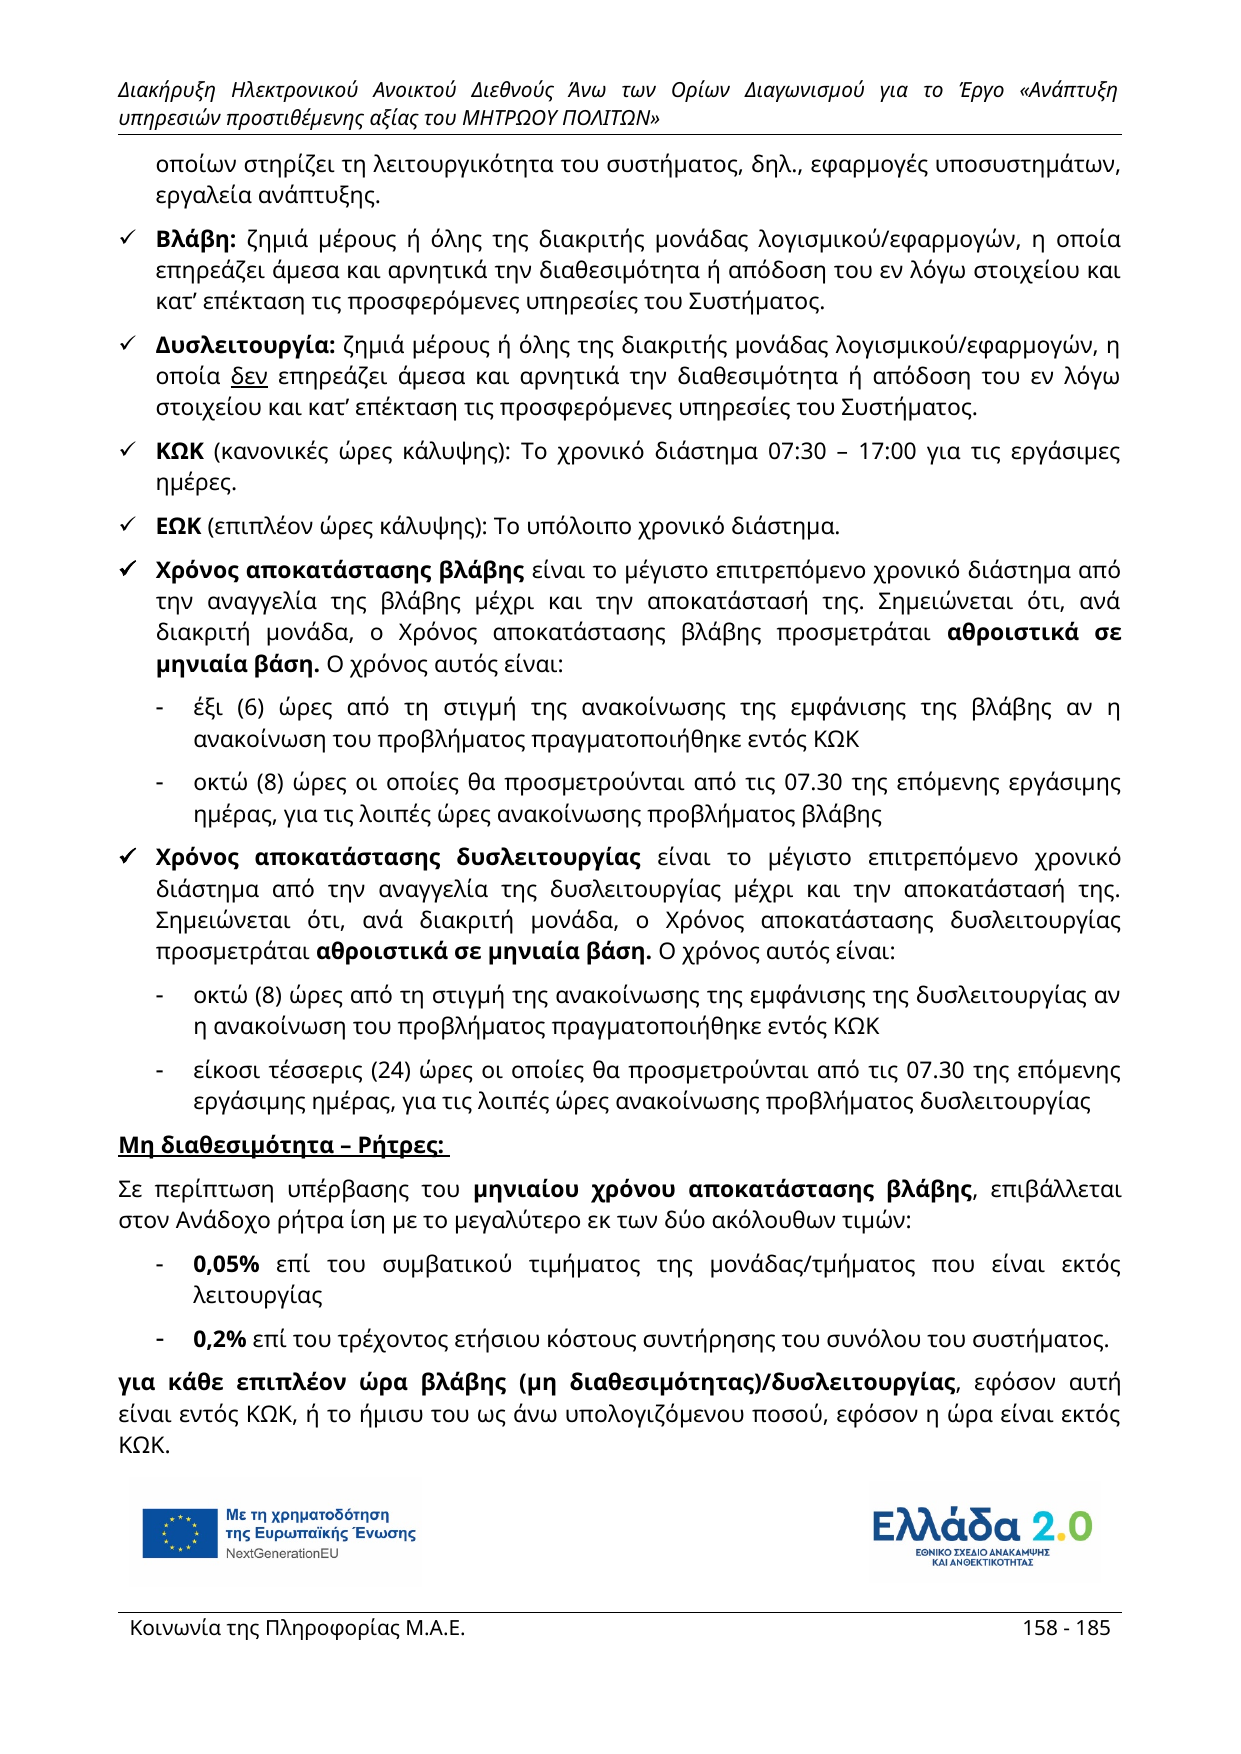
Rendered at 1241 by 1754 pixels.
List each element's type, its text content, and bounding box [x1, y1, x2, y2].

picture [129, 1477, 422, 1587]
list Δυσλειτουργία: ζημιά μέρους ή όλης της διακριτής μονάδας λογισμικού/εφαρμογών, η οποία δεν επηρεάζει άμεσα και αρνητικά την διαθεσιμότητα ή απόδοση του εν λόγω στοιχείου και κατ’ επέκταση τις προσφερόμενες υπηρεσίες του Συστήματος. [118, 329, 1122, 422]
picture [869, 1481, 1101, 1583]
text Σε περίπτωση υπέρβασης του μηνιαίου χρόνου αποκατάστασης βλάβης, επιβάλλεται στον Ανάδοχο ρήτρα ίση με το μεγαλύτερο εκ των δύο ακόλουθων τιμών: [118, 1172, 1122, 1235]
list είκοσι τέσσερις (24) ώρες οι οποίες θα προσμετρούνται από τις 07.30 της επόμενης εργάσιμης ημέρας, για τις λοιπές ώρες ανακοίνωσης προβλήματος δυσλειτουργίας [156, 1054, 1122, 1116]
list Χρόνος αποκατάστασης βλάβης είναι το μέγιστο επιτρεπόμενο χρονικό διάστημα από την αναγγελία της βλάβης μέχρι και την αποκατάστασή της. Σημειώνεται ότι, ανά διακριτή μονάδα, ο Χρόνος αποκατάστασης βλάβης προσμετράται αθροιστικά σε μηνιαία βάση. Ο χρόνος αυτός είναι: [118, 554, 1122, 679]
list Χρόνος αποκατάστασης δυσλειτουργίας είναι το μέγιστο επιτρεπόμενο χρονικό διάστημα από την αναγγελία της δυσλειτουργίας μέχρι και την αποκατάστασή της. Σημειώνεται ότι, ανά διακριτή μονάδα, ο Χρόνος αποκατάστασης δυσλειτουργίας προσμετράται αθροιστικά σε μηνιαία βάση. Ο χρόνος αυτός είναι: [118, 841, 1122, 966]
list ΕΩΚ (επιπλέον ώρες κάλυψης): Το υπόλοιπο χρονικό διάστημα. [118, 510, 1122, 541]
text Μη διαθεσιμότητα – Ρήτρες: [118, 1129, 1122, 1160]
list οκτώ (8) ώρες οι οποίες θα προσμετρούνται από τις 07.30 της επόμενης εργάσιμης ημέρας, για τις λοιπές ώρες ανακοίνωσης προβλήματος βλάβης [156, 766, 1122, 829]
list Βλάβη: ζημιά μέρους ή όλης της διακριτής μονάδας λογισμικού/εφαρμογών, η οποία επηρεάζει άμεσα και αρνητικά την διαθεσιμότητα ή απόδοση του εν λόγω στοιχείου και κατ’ επέκταση τις προσφερόμενες υπηρεσίες του Συστήματος. [118, 222, 1122, 316]
list έξι (6) ώρες από τη στιγμή της ανακοίνωσης της εμφάνισης της βλάβης αν η ανακοίνωση του προβλήματος πραγματοποιήθηκε εντός ΚΩΚ [156, 691, 1122, 754]
list οκτώ (8) ώρες από τη στιγμή της ανακοίνωσης της εμφάνισης της δυσλειτουργίας αν η ανακοίνωση του προβλήματος πραγματοποιήθηκε εντός ΚΩΚ [156, 979, 1122, 1041]
list 0,05% επί του συμβατικού τιμήματος της μονάδας/τμήματος που είναι εκτός λειτουργίας [156, 1247, 1122, 1310]
list ΚΩΚ (κανονικές ώρες κάλυψης): Το χρονικό διάστημα 07:30 – 17:00 για τις εργάσιμες ημέρες. [118, 435, 1122, 497]
list 0,2% επί του τρέχοντος ετήσιου κόστους συντήρησης του συνόλου του συστήματος. [156, 1322, 1122, 1354]
